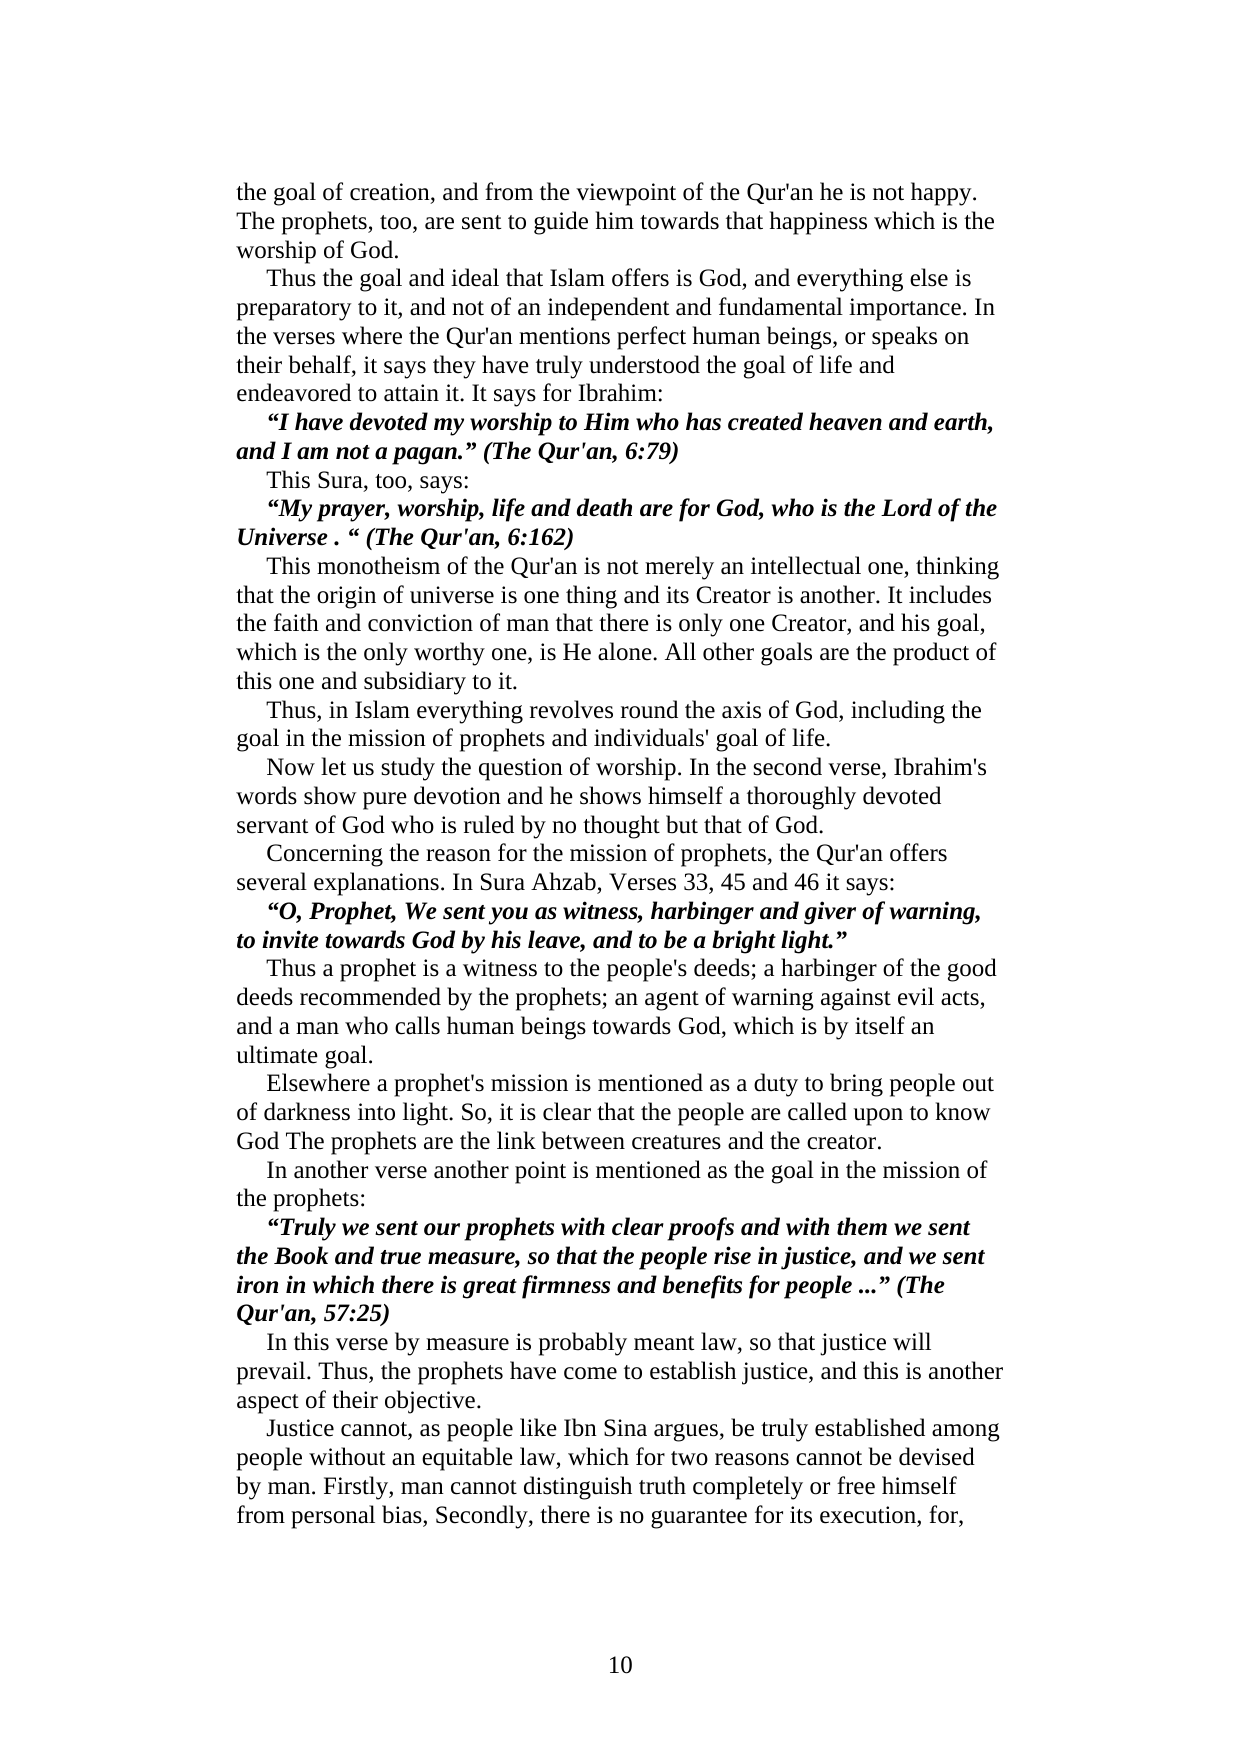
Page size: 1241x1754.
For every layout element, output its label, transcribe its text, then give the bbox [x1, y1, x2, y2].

text This monotheism of the Qur'an is not merely an intellectual one, thinking that the origin of universe is one thing and its Creator is another. It includes the faith and conviction of man that there is only one Creator, and his goal, which is the only worthy one, is He alone. All other goals are the product of this one and subsidiary to it. [236, 551, 1004, 695]
text “Truly we sent our prophets with clear proofs and with them we sent the Book and true measure, so that the people rise in justice, and we sent iron in which there is great firmness and benefits for people ...” (The Qur'an, 57:25) [236, 1212, 1004, 1327]
text Concerning the reason for the mission of prophets, the Qur'an offers several explanations. In Sura Ahzab, Verses 33, 45 and 46 it says: [236, 838, 1004, 896]
text Thus the goal and ideal that Islam offers is God, and everything else is preparatory to it, and not of an independent and fundamental importance. In the verses where the Qur'an mentions perfect human beings, or speaks on their behalf, it says they have truly understood the goal of life and endeavored to attain it. It says for Ibrahim: [236, 263, 1004, 407]
text Thus a prophet is a witness to the people's deeds; a harbinger of the good deeds recommended by the prophets; an agent of warning against evil acts, and a man who calls human beings towards God, which is by itself an ultimate goal. [236, 953, 1004, 1068]
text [236, 177, 1004, 263]
text This Sura, too, says: [236, 465, 1004, 493]
text Thus, in Islam everything revolves round the axis of God, including the goal in the mission of prophets and individuals' goal of life. [236, 695, 1004, 752]
text Now let us study the question of worship. In the second verse, Ibrahim's words show pure devotion and he shows himself a thoroughly devoted servant of God who is ruled by no thought but that of God. [236, 752, 1004, 838]
text In another verse another point is mentioned as the goal in the mission of the prophets: [236, 1155, 1004, 1212]
text “My prayer, worship, life and death are for God, who is the Lord of the Universe . “ (The Qur'an, 6:162) [236, 493, 1004, 551]
text “I have devoted my worship to Him who has created heaven and earth, and I am not a pagan.” (The Qur'an, 6:79) [236, 407, 1004, 465]
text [236, 1413, 1004, 1528]
text In this verse by measure is probably meant law, so that justice will prevail. Thus, the prophets have come to establish justice, and this is another aspect of their objective. [236, 1327, 1004, 1413]
text Elsewhere a prophet's mission is mentioned as a duty to bring people out of darkness into light. So, it is clear that the people are called upon to know God The prophets are the link between creatures and the creator. [236, 1068, 1004, 1155]
text “O, Prophet, We sent you as witness, harbinger and giver of warning, to invite towards God by his leave, and to be a bright light.” [236, 896, 1004, 953]
